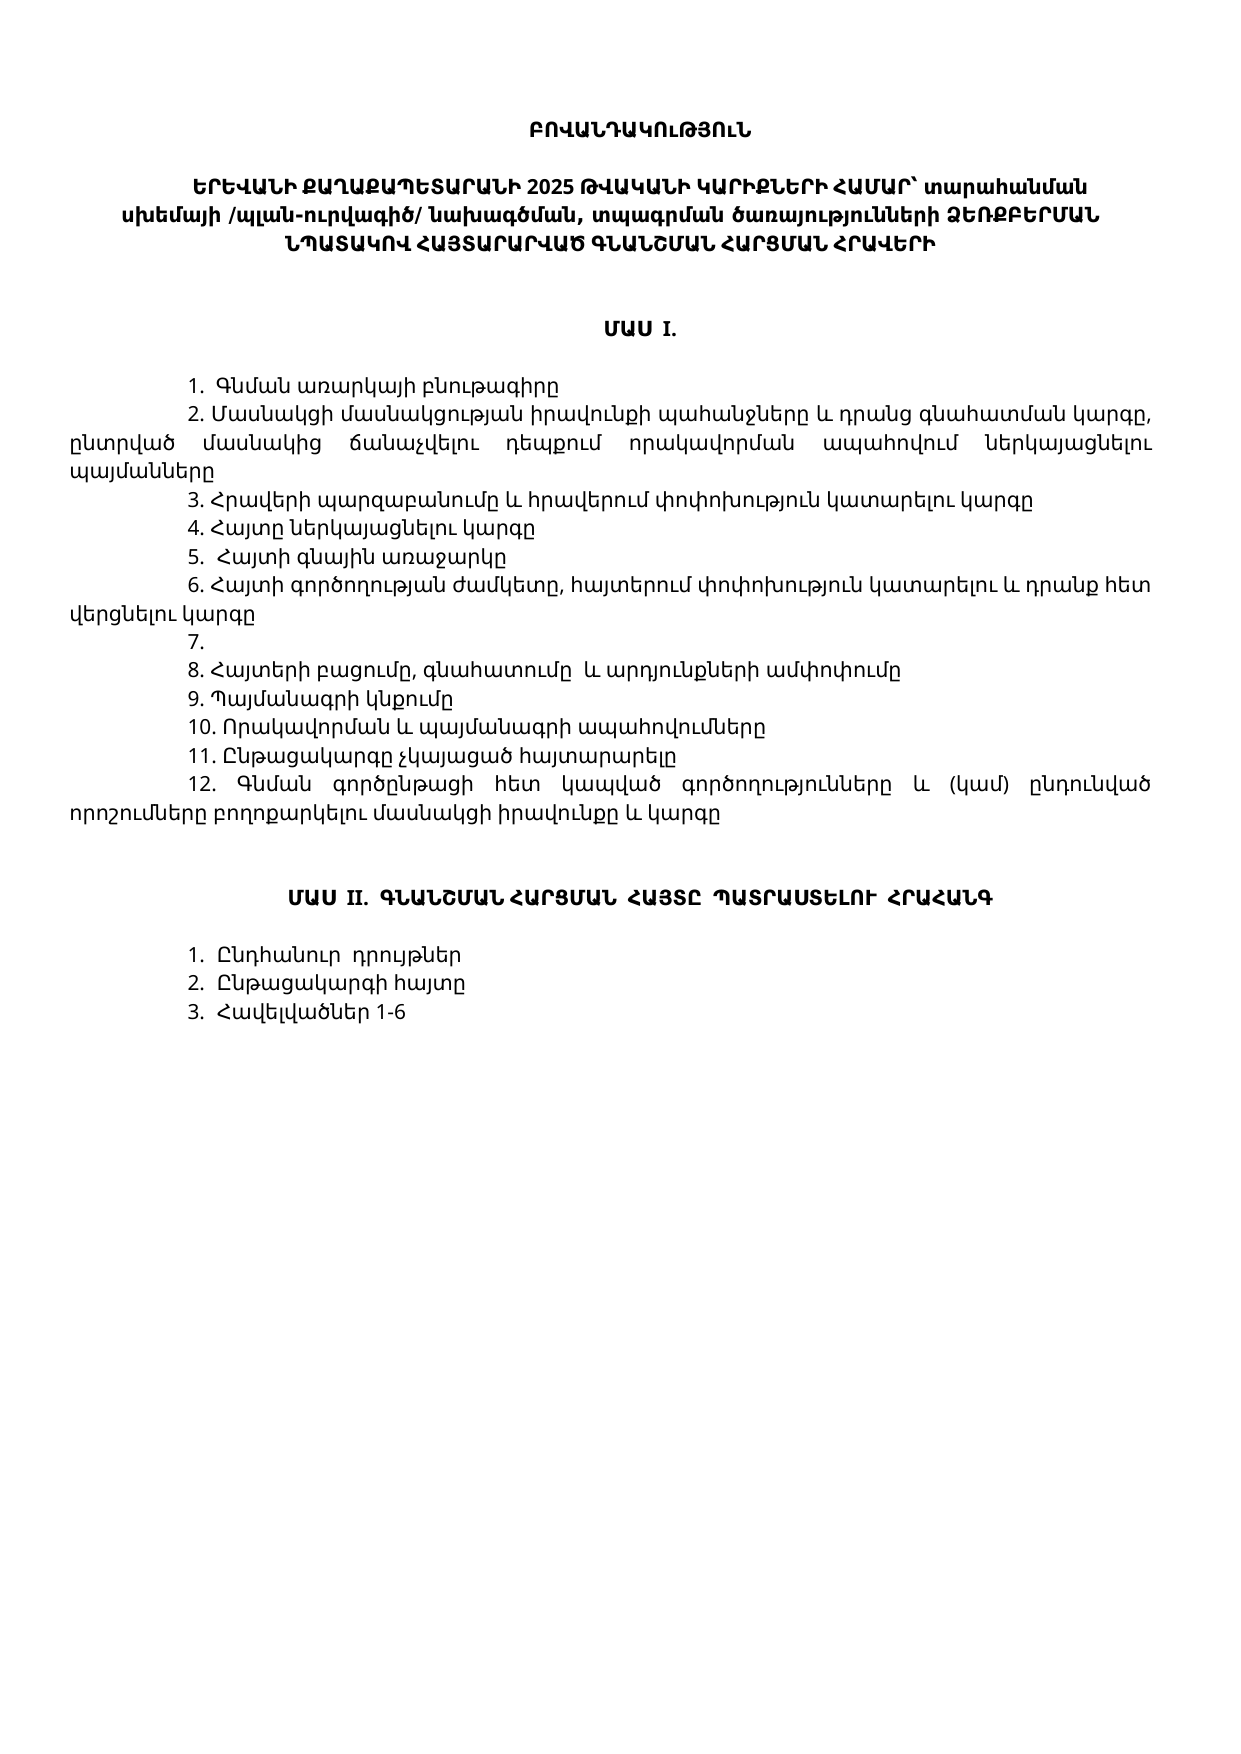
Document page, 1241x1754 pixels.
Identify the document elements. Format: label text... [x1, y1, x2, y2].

text ԲՈՎԱՆԴԱԿՈւԹՅՈւՆ [69, 115, 1152, 144]
text 3. Հրավերի պարզաբանումը և հրավերում փոփոխություն կատարելու կարգը [69, 485, 1152, 513]
text 3. Հավելվածներ 1-6 [69, 997, 1152, 1025]
text 8. Հայտերի բացումը, գնահատումը և արդյունքների ամփոփումը [69, 656, 1152, 684]
text ՄԱՍ I. [69, 314, 1152, 343]
text 2. Ընթացակարգի հայտը [69, 968, 1152, 997]
text ԵՐԵՎԱՆԻ ՔԱՂԱՔԱՊԵՏԱՐԱՆԻ 2025 ԹՎԱԿԱՆԻ ԿԱՐԻՔՆԵՐԻ ՀԱՄԱՐ՝ տարահանման սխեմայի /պլան-ուրվագիծ/ նախագծման, տպագրման ծառայությունների ՁԵՌՔԲԵՐՄԱՆ ՆՊԱՏԱԿՈՎ ՀԱՅՏԱՐԱՐՎԱԾ ԳՆԱՆՇՄԱՆ ՀԱՐՑՄԱՆ ՀՐԱՎԵՐԻ [69, 172, 1152, 257]
text 1. Գնման առարկայի բնութագիրը [69, 371, 1152, 399]
text 9. Պայմանագրի կնքումը [69, 684, 1152, 712]
text ՄԱՍ II. ԳՆԱՆՇՄԱՆ ՀԱՐՑՄԱՆ ՀԱՅՏԸ ՊԱՏՐԱՍՏԵԼՈՒ ՀՐԱՀԱՆԳ [69, 883, 1152, 911]
text 10. Որակավորման և պայմանագրի ապահովումները [69, 712, 1152, 741]
text 1. Ընդհանուր դրույթներ [69, 940, 1152, 968]
text 5. Հայտի գնային առաջարկը [69, 542, 1152, 570]
text 2. Մասնակցի մասնակցության իրավունքի պահանջները և դրանց գնահատման կարգը, ընտրված մասնակից ճանաչվելու դեպքում որակավորման ապահովում ներկայացնելու պայմանները [69, 399, 1152, 485]
text 12. Գնման գործընթացի հետ կապված գործողությունները և (կամ) ընդունված որոշումները բողոքարկելու մասնակցի իրավունքը և կարգը [69, 769, 1152, 826]
text 7. [69, 627, 1152, 656]
text 11. Ընթացակարգը չկայացած հայտարարելը [69, 741, 1152, 769]
text 6. Հայտի գործողության ժամկետը, հայտերում փոփոխություն կատարելու և դրանք հետ վերցնելու կարգը [69, 570, 1152, 627]
text 4. Հայտը ներկայացնելու կարգը [69, 513, 1152, 542]
